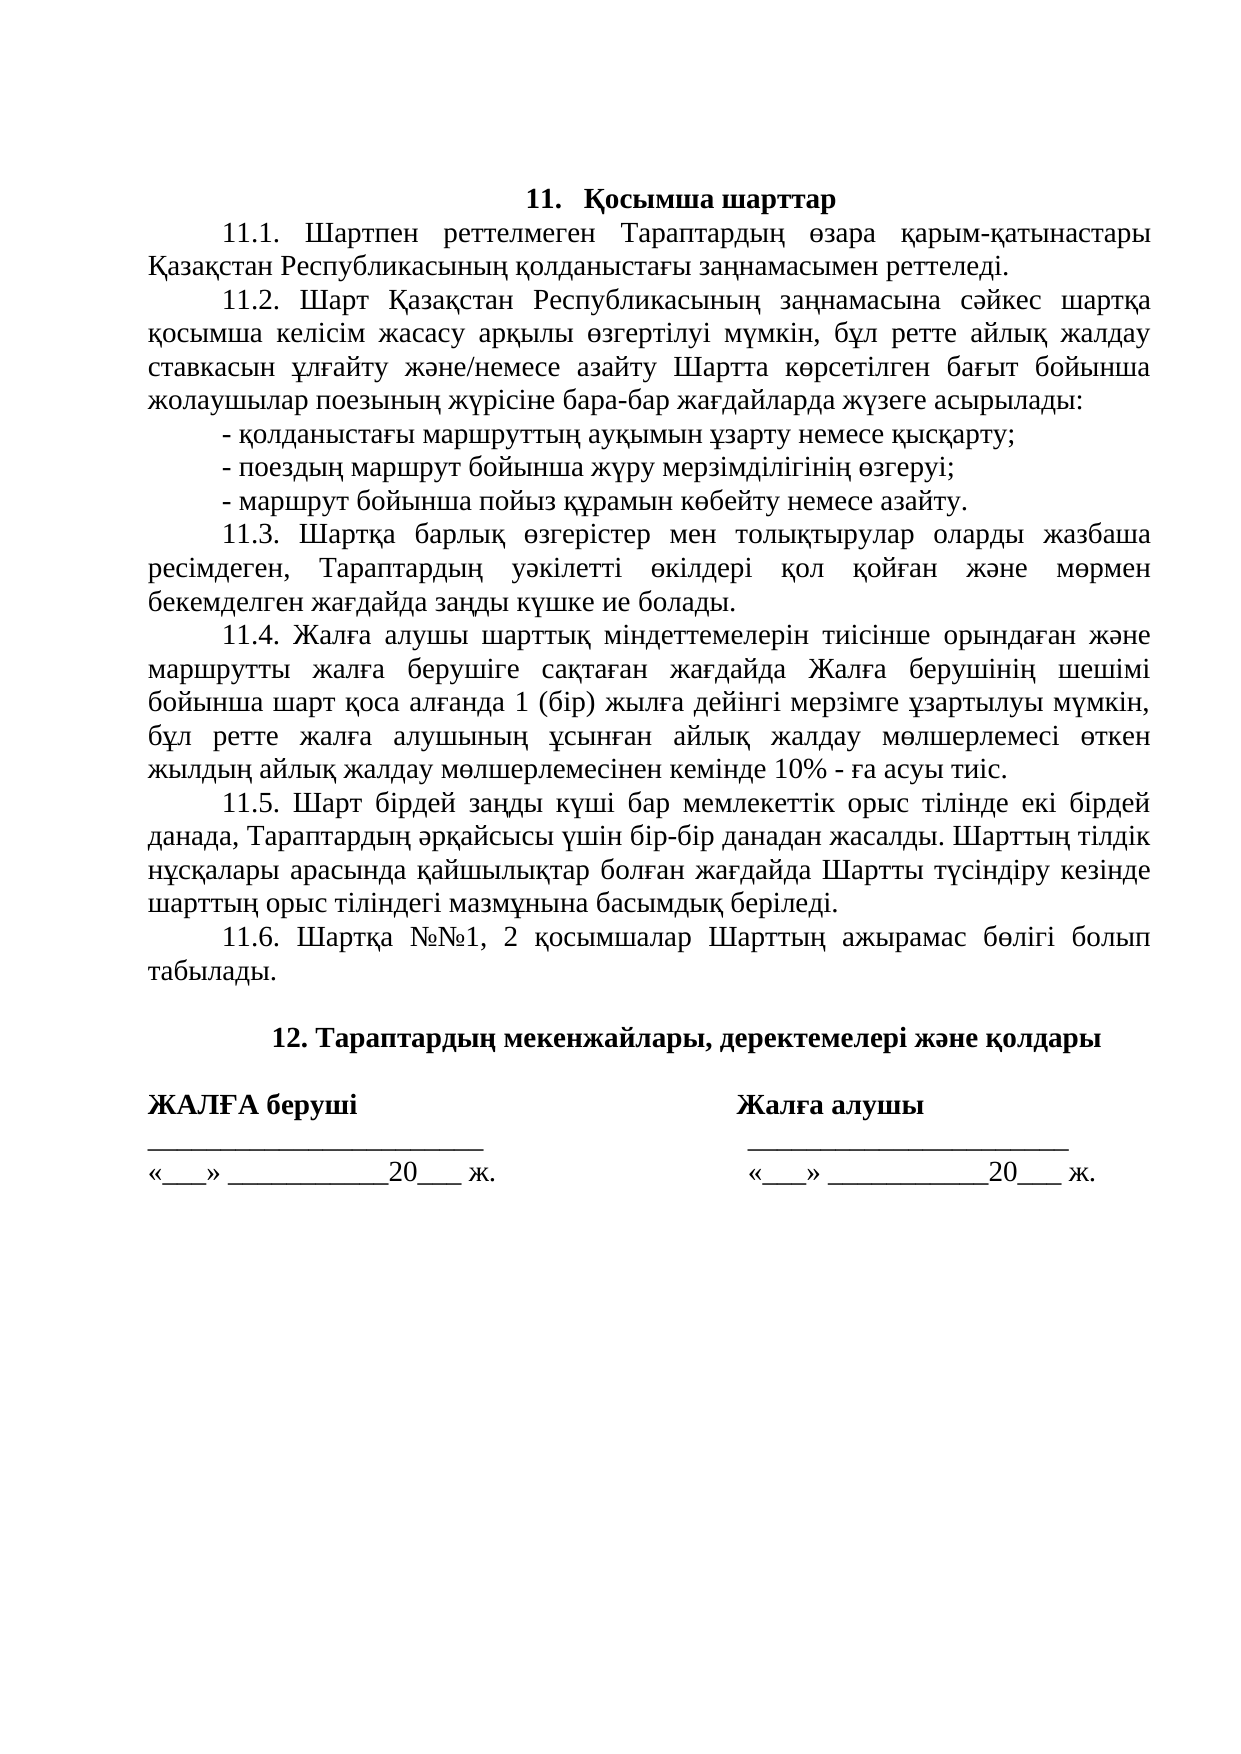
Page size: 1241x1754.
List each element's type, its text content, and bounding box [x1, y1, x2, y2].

text ЖАЛҒА беруші Жалға алушы [148, 1087, 1152, 1120]
text 11.4. Жалға алушы шарттық міндеттемелерін тиісінше орындаған және маршрутты жалға берушіге сақтаған жағдайда Жалға берушінің шешімі бойынша шарт қоса алғанда 1 (бір) жылға дейінгі мерзімге ұзартылуы мүмкін, бұл ретте жалға алушының ұсынған айлық жалдау мөлшерлемесі өткен жылдың айлық жалдау мөлшерлемесінен кемінде 10% - ға асуы тиіс. [148, 617, 1152, 785]
text 11. Қосымша шарттар [210, 181, 1152, 215]
text 11.1. Шартпен реттелмеген Тараптардың өзара қарым-қатынастары Қазақстан Республикасының қолданыстағы заңнамасымен реттеледі. [148, 215, 1152, 282]
text 11.6. Шартқа №№1, 2 қосымшалар Шарттың ажырамас бөлігі болып табылады. [148, 919, 1152, 986]
text 12. Тараптардың мекенжайлары, деректемелері және қолдары [148, 1020, 1152, 1053]
text 11.2. Шарт Қазақстан Республикасының заңнамасына сәйкес шартқа қосымша келісім жасасу арқылы өзгертілуі мүмкін, бұл ретте айлық жалдау ставкасын ұлғайту және/немесе азайту Шартта көрсетілген бағыт бойынша жолаушылар поезының жүрісіне бара-бар жағдайларда жүзеге асырылады: [148, 282, 1152, 416]
text 11.5. Шарт бірдей заңды күші бар мемлекеттік орыс тілінде екі бірдей данада, Тараптардың әрқайсысы үшін бір-бір данадан жасалды. Шарттың тілдік нұсқалары арасында қайшылықтар болған жағдайда Шартты түсіндіру кезінде шарттың орыс тіліндегі мазмұнына басымдық беріледі. [148, 785, 1152, 919]
text _______________________ ______________________ [148, 1120, 1152, 1154]
text 11.3. Шартқа барлық өзгерістер мен толықтырулар оларды жазбаша ресімдеген, Тараптардың уәкілетті өкілдері қол қойған және мөрмен бекемделген жағдайда заңды күшке ие болады. [148, 517, 1152, 617]
text - поездың маршрут бойынша жүру мерзімділігінің өзгеруі; [148, 449, 1152, 483]
text «___» ___________20___ ж. «___» ___________20___ ж. [148, 1154, 1152, 1187]
text - қолданыстағы маршруттың ауқымын ұзарту немесе қысқарту; [148, 416, 1152, 449]
text - маршрут бойынша пойыз құрамын көбейту немесе азайту. [148, 483, 1152, 517]
